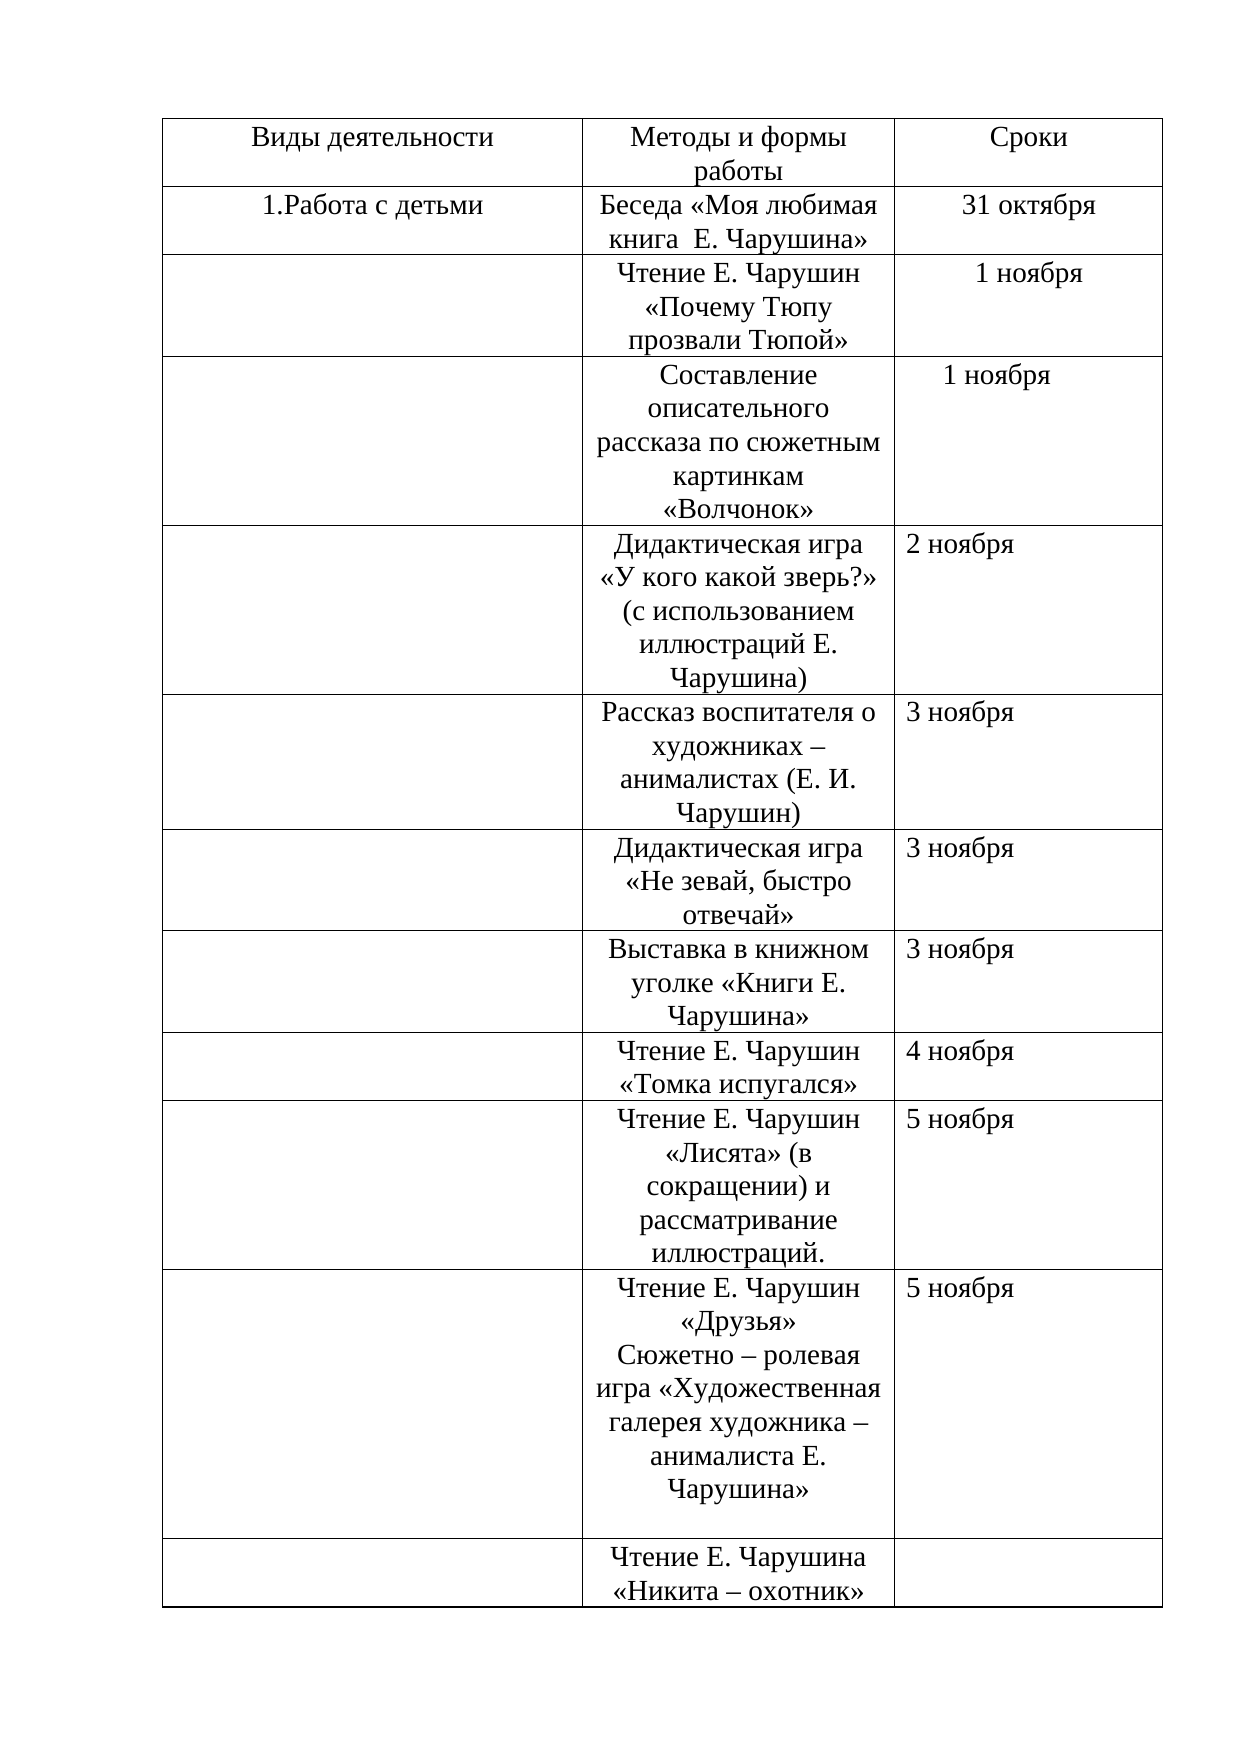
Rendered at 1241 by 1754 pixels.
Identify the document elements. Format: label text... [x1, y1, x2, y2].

table_cell 5 ноября [895, 1101, 1162, 1269]
table_cell Чтение Е. Чарушин «Почему Тюпу прозвали Тюпой» [583, 255, 894, 356]
table_cell [163, 1101, 582, 1269]
table_cell [163, 1270, 582, 1538]
table_cell Чтение Е. Чарушин «Друзья» Сюжетно – ролевая игра «Художественная галерея художника – анималиста Е. Чарушина» [583, 1270, 894, 1538]
table_cell 31 октября [895, 187, 1162, 254]
table_cell 1 ноября [895, 357, 1162, 525]
table_cell 4 ноября [895, 1033, 1162, 1100]
table_cell Составление описательного рассказа по сюжетным картинкам «Волчонок» [583, 357, 894, 525]
table_cell Рассказ воспитателя о художниках – анималистах (Е. И. Чарушин) [583, 695, 894, 829]
table_cell 5 ноября [895, 1270, 1162, 1538]
table_cell [163, 255, 582, 356]
table_cell [163, 931, 582, 1032]
table_header Виды деятельности [163, 119, 582, 186]
table_cell [163, 1033, 582, 1100]
table_cell [163, 1539, 582, 1606]
table_cell Чтение Е. Чарушин «Лисята» (в сокращении) и рассматривание иллюстраций. [583, 1101, 894, 1269]
table_cell 3 ноября [895, 830, 1162, 930]
table_cell 3 ноября [895, 695, 1162, 829]
table_cell Чтение Е. Чарушин «Томка испугался» [583, 1033, 894, 1100]
table_cell Чтение Е. Чарушина «Никита – охотник» [583, 1539, 894, 1606]
table_header Методы и формы работы [583, 119, 894, 186]
table_cell 1.Работа с детьми [163, 187, 582, 254]
table_cell [163, 695, 582, 829]
table_cell [895, 1539, 1162, 1606]
table_cell 2 ноября [895, 526, 1162, 693]
table_cell Дидактическая игра «Не зевай, быстро отвечай» [583, 830, 894, 930]
table_cell [163, 357, 582, 525]
table_cell Дидактическая игра «У кого какой зверь?» (с использованием иллюстраций Е. Чарушина) [583, 526, 894, 693]
table_cell Беседа «Моя любимая книга Е. Чарушина» [583, 187, 894, 254]
table_cell [163, 830, 582, 930]
table_cell [163, 526, 582, 693]
table_header Сроки [895, 119, 1162, 186]
table_cell 3 ноября [895, 931, 1162, 1032]
table_cell 1 ноября [895, 255, 1162, 356]
table_cell Выставка в книжном уголке «Книги Е. Чарушина» [583, 931, 894, 1032]
